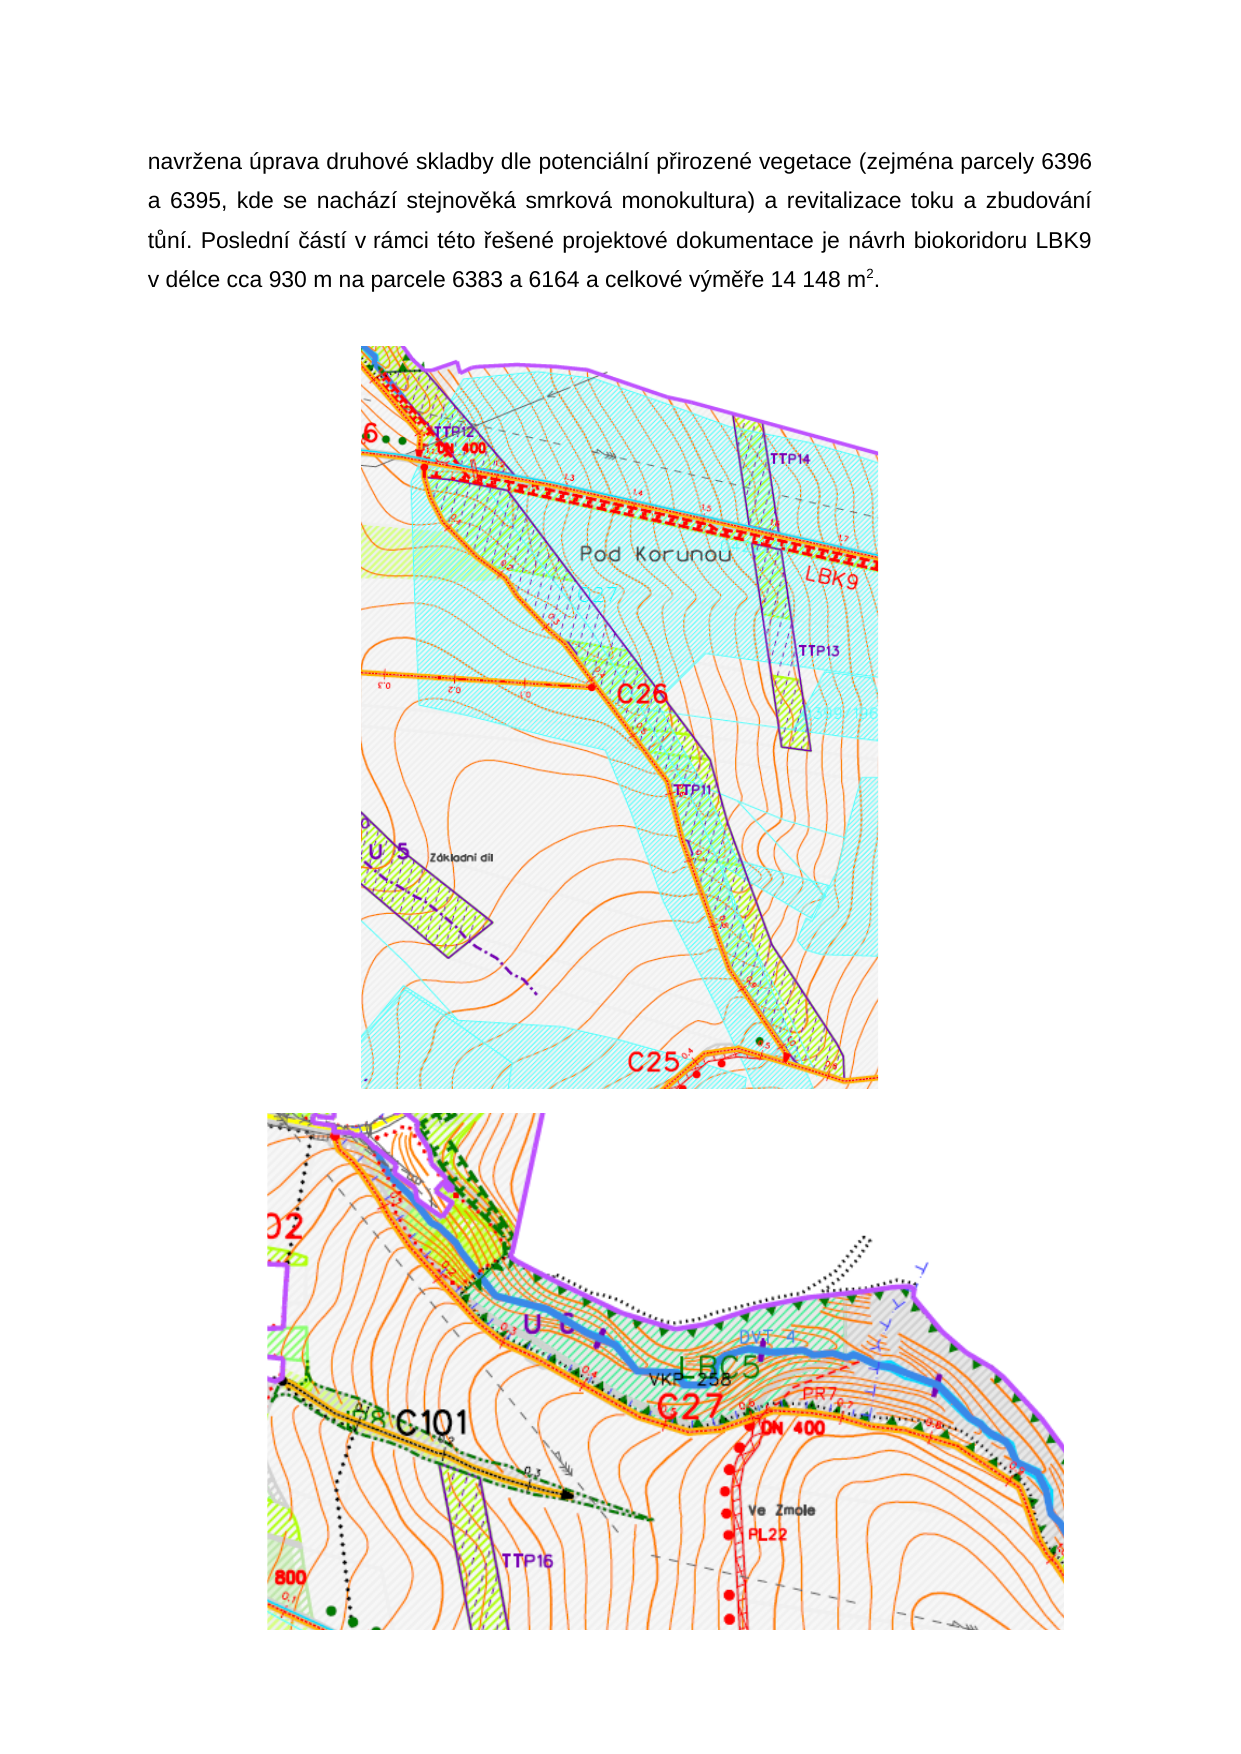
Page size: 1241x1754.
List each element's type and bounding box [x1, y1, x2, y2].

text [148, 148, 1093, 292]
